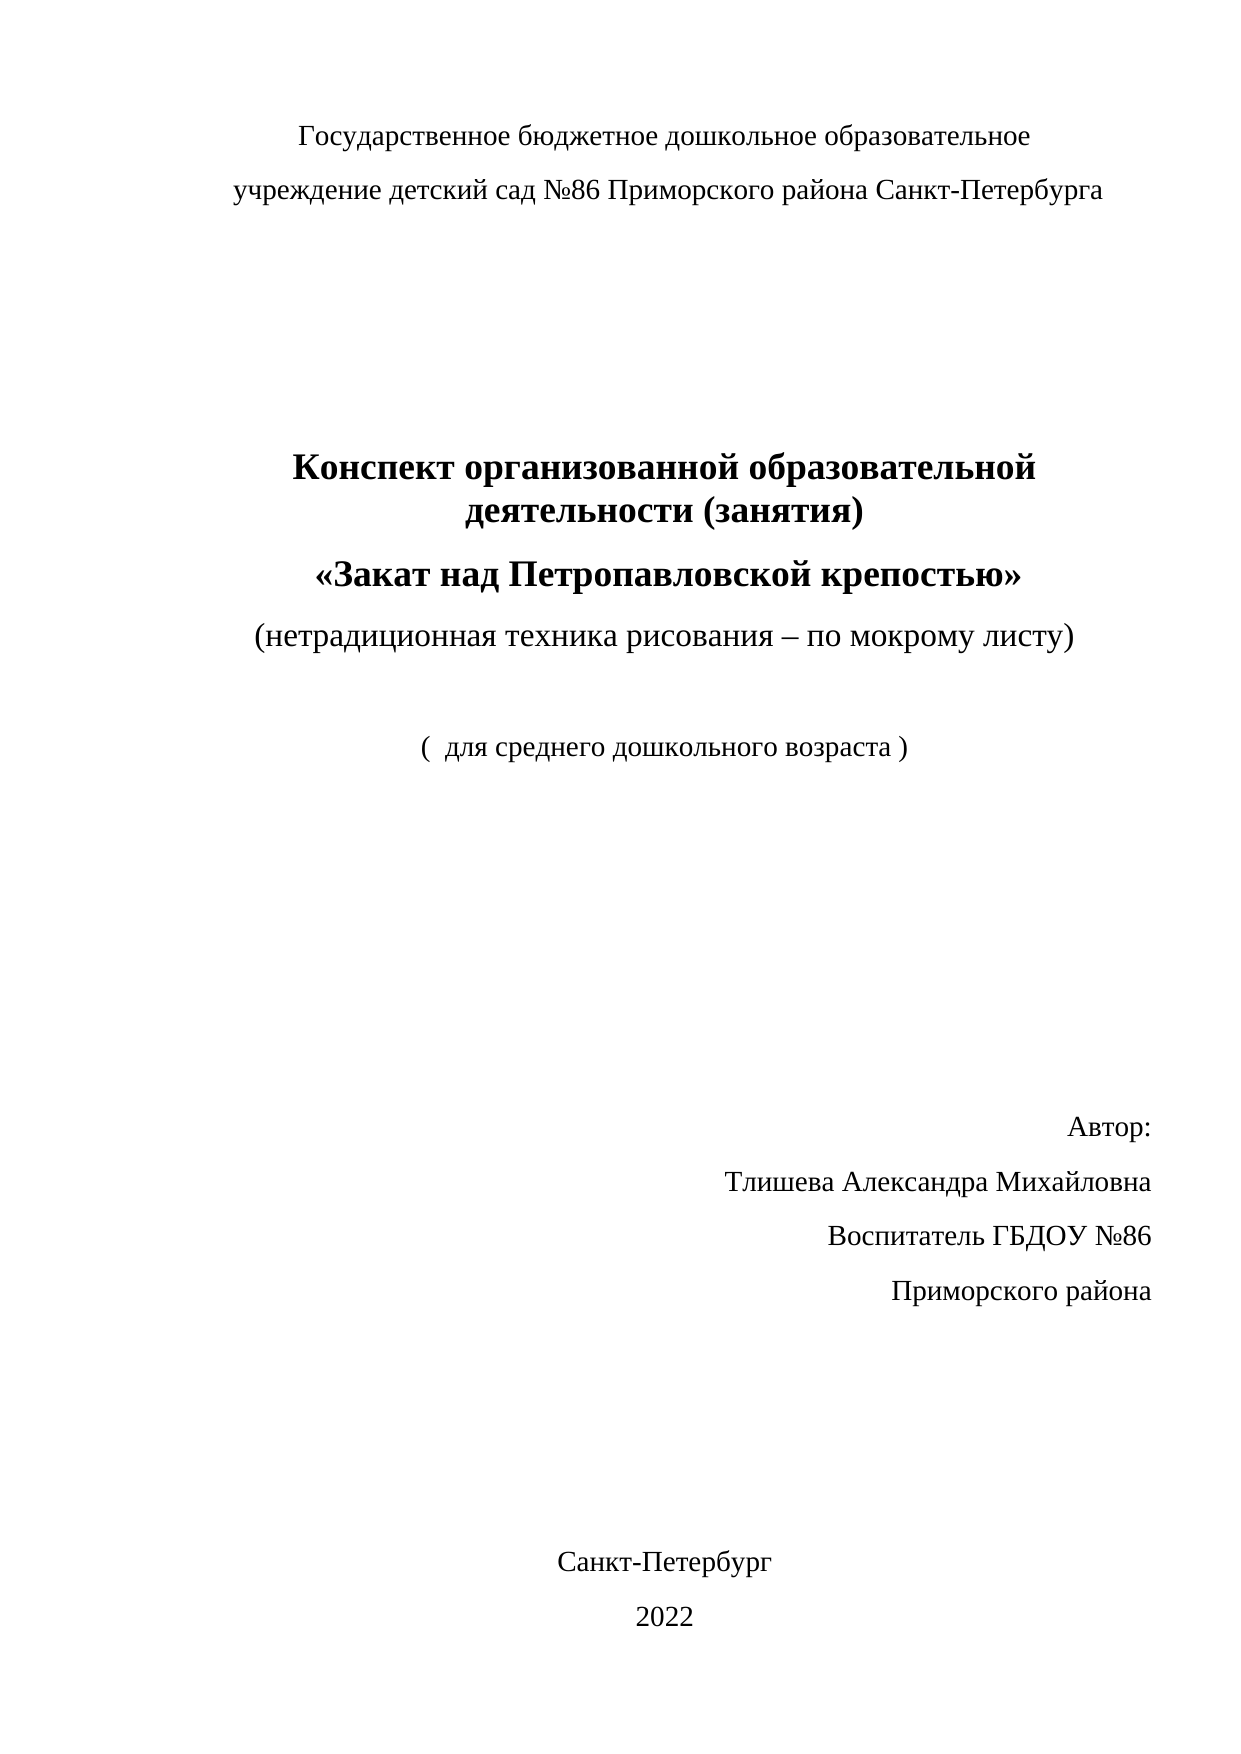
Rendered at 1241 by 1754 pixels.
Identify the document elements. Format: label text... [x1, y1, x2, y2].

text Санкт-Петербург [177, 1544, 1152, 1578]
text Конспект организованной образовательной деятельности (занятия) [177, 444, 1152, 531]
text 2022 [177, 1599, 1152, 1632]
text Автор: [177, 1109, 1152, 1143]
text (нетрадиционная техника рисования – по мокрому листу) [177, 615, 1152, 654]
text Приморского района [177, 1273, 1152, 1306]
text Воспитатель ГБДОУ №86 [177, 1218, 1152, 1252]
text Тлишева Александра Михайловна [177, 1164, 1152, 1197]
text Государственное бюджетное дошкольное образовательное [177, 118, 1152, 152]
text «Закат над Петропавловской крепостью» [177, 551, 1152, 594]
text ( для среднего дошкольного возраста ) [177, 729, 1152, 762]
text учреждение детский сад №86 Приморского района Санкт-Петербурга [177, 172, 1152, 206]
